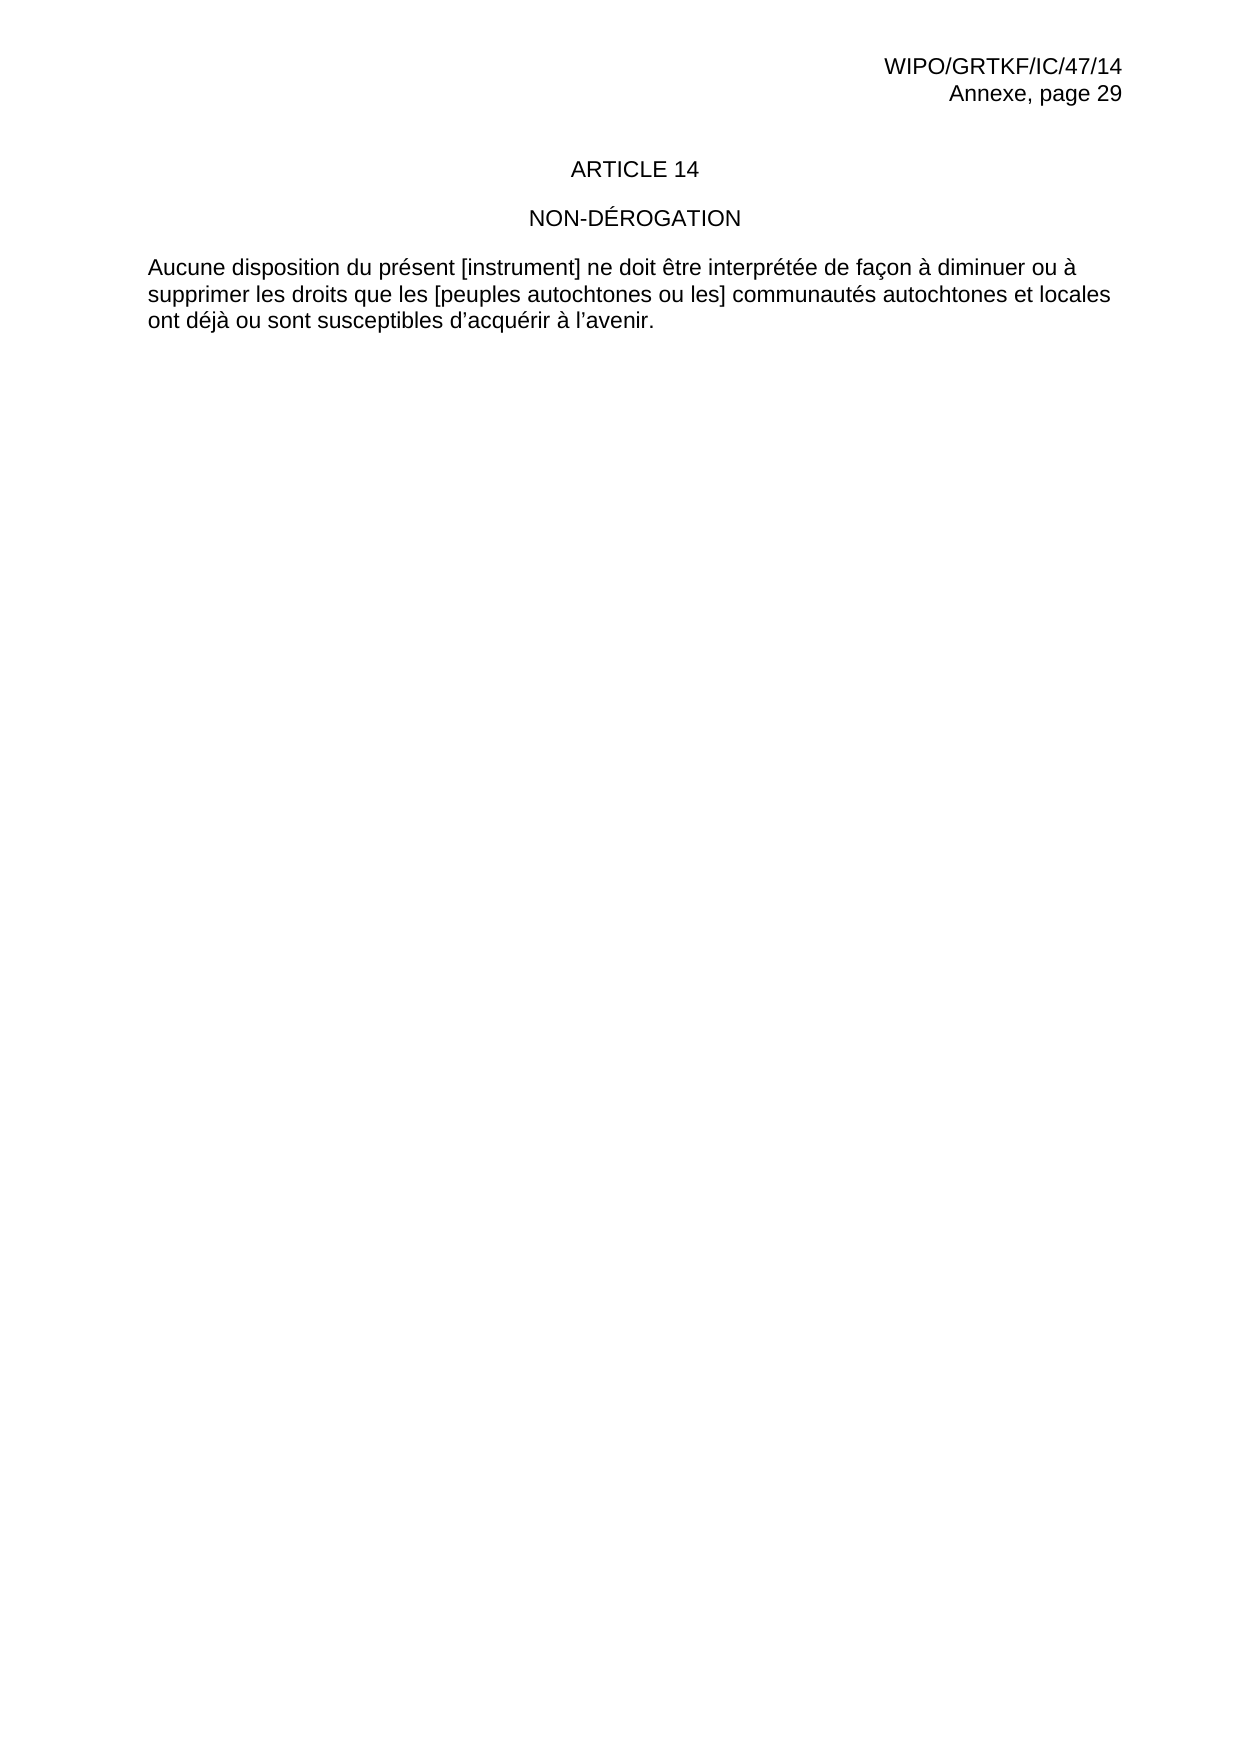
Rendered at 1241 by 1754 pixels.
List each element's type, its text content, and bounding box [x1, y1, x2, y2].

text Aucune disposition du présent [instrument] ne doit être interprétée de façon à diminuer ou à supprimer les droits que les [peuples autochtones ou les] communautés autochtones et locales ont déjà ou sont susceptibles d’acquérir à l’avenir. [148, 254, 1122, 333]
text Non-dérogation [148, 205, 1122, 231]
text Article 14 [148, 156, 1122, 182]
